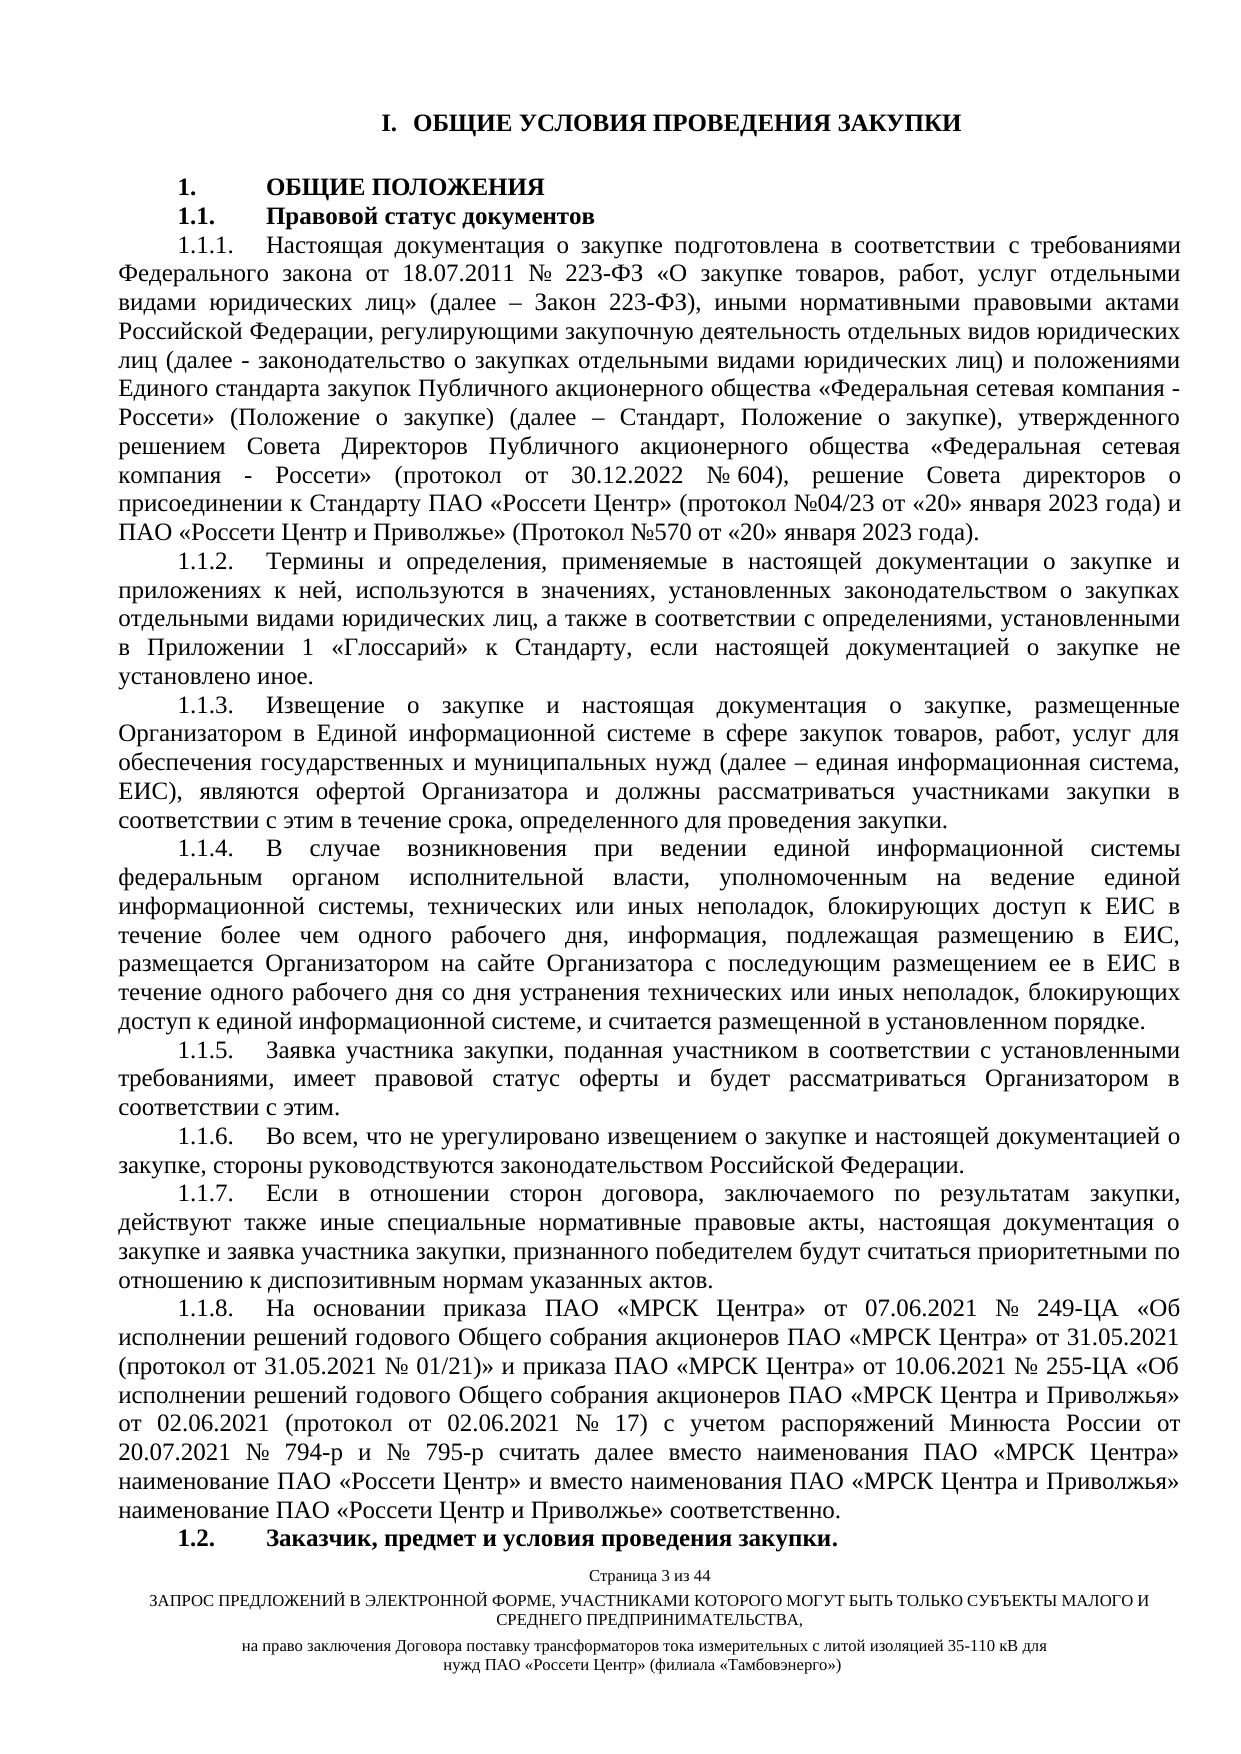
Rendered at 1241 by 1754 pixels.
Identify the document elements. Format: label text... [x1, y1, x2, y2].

list Если в отношении сторон договора, заключаемого по результатам закупки, действуют также иные специальные нормативные правовые акты, настоящая документация о закупке и заявка участника закупки, признанного победителем будут считаться приоритетными по отношению к диспозитивным нормам указанных актов. [118, 1178, 1181, 1293]
subtitle Заказчик, предмет и условия проведения закупки. [118, 1523, 1181, 1552]
list Во всем, что не урегулировано извещением о закупке и настоящей документацией о закупке, стороны руководствуются законодательством Российской Федерации. [118, 1121, 1181, 1178]
list На основании приказа ПАО «МРСК Центра» от 07.06.2021 № 249-ЦА «Об исполнении решений годового Общего собрания акционеров ПАО «МРСК Центра» от 31.05.2021 (протокол от 31.05.2021 № 01/21)» и приказа ПАО «МРСК Центра» от 10.06.2021 № 255-ЦА «Об исполнении решений годового Общего собрания акционеров ПАО «МРСК Центра и Приволжья» от 02.06.2021 (протокол от 02.06.2021 № 17) с учетом распоряжений Минюста России от 20.07.2021 № 794-р и № 795-р считать далее вместо наименования ПАО «МРСК Центра» наименование ПАО «Россети Центр» и вместо наименования ПАО «МРСК Центра и Приволжья» наименование ПАО «Россети Центр и Приволжье» соответственно. [118, 1293, 1181, 1523]
list В случае возникновения при ведении единой информационной системы федеральным органом исполнительной власти, уполномоченным на ведение единой информационной системы, технических или иных неполадок, блокирующих доступ к ЕИС в течение более чем одного рабочего дня, информация, подлежащая размещению в ЕИС, размещается Организатором на сайте Организатора с последующим размещением ее в ЕИС в течение одного рабочего дня со дня устранения технических или иных неполадок, блокирующих доступ к единой информационной системе, и считается размещенной в установленном порядке. [118, 833, 1181, 1035]
subtitle ОБЩИЕ УСЛОВИЯ ПРОВЕДЕНИЯ закупки [118, 108, 1181, 137]
list Заявка участника закупки, поданная участником в соответствии с установленными требованиями, имеет правовой статус оферты и будет рассматриваться Организатором в соответствии с этим. [118, 1035, 1181, 1121]
list Настоящая документация о закупке подготовлена в соответствии с требованиями Федерального закона от 18.07.2011 № 223-ФЗ «О закупке товаров, работ, услуг отдельными видами юридических лиц» (далее – Закон 223-ФЗ), иными нормативными правовыми актами Российской Федерации, регулирующими закупочную деятельность отдельных видов юридических лиц (далее - законодательство о закупках отдельными видами юридических лиц) и положениями Единого стандарта закупок Публичного акционерного общества «Федеральная сетевая компания - Россети» (Положение о закупке) (далее – Стандарт, Положение о закупке), утвержденного решением Совета Директоров Публичного акционерного общества «Федеральная сетевая компания - Россети» (протокол от 30.12.2022 № 604), решение Совета директоров о присоединении к Стандарту ПАО «Россети Центр» (протокол №04/23 от «20» января 2023 года) и ПАО «Россети Центр и Приволжье» (Протокол №570 от «20» января 2023 года). [118, 230, 1181, 546]
list Извещение о закупке и настоящая документация о закупке, размещенные Организатором в Единой информационной системе в сфере закупок товаров, работ, услуг для обеспечения государственных и муниципальных нужд (далее – единая информационная система, ЕИС), являются офертой Организатора и должны рассматриваться участниками закупки в соответствии с этим в течение срока, определенного для проведения закупки. [118, 690, 1181, 833]
subtitle ОБЩИЕ ПОЛОЖЕНИЯ [118, 172, 1181, 201]
list Термины и определения, применяемые в настоящей документации о закупке и приложениях к ней, используются в значениях, установленных законодательством о закупках отдельными видами юридических лиц, а также в соответствии с определениями, установленными в Приложении 1 «Глоссарий» к Стандарту, если настоящей документацией о закупке не установлено иное. [118, 546, 1181, 690]
subtitle Правовой статус документов [118, 201, 1181, 230]
